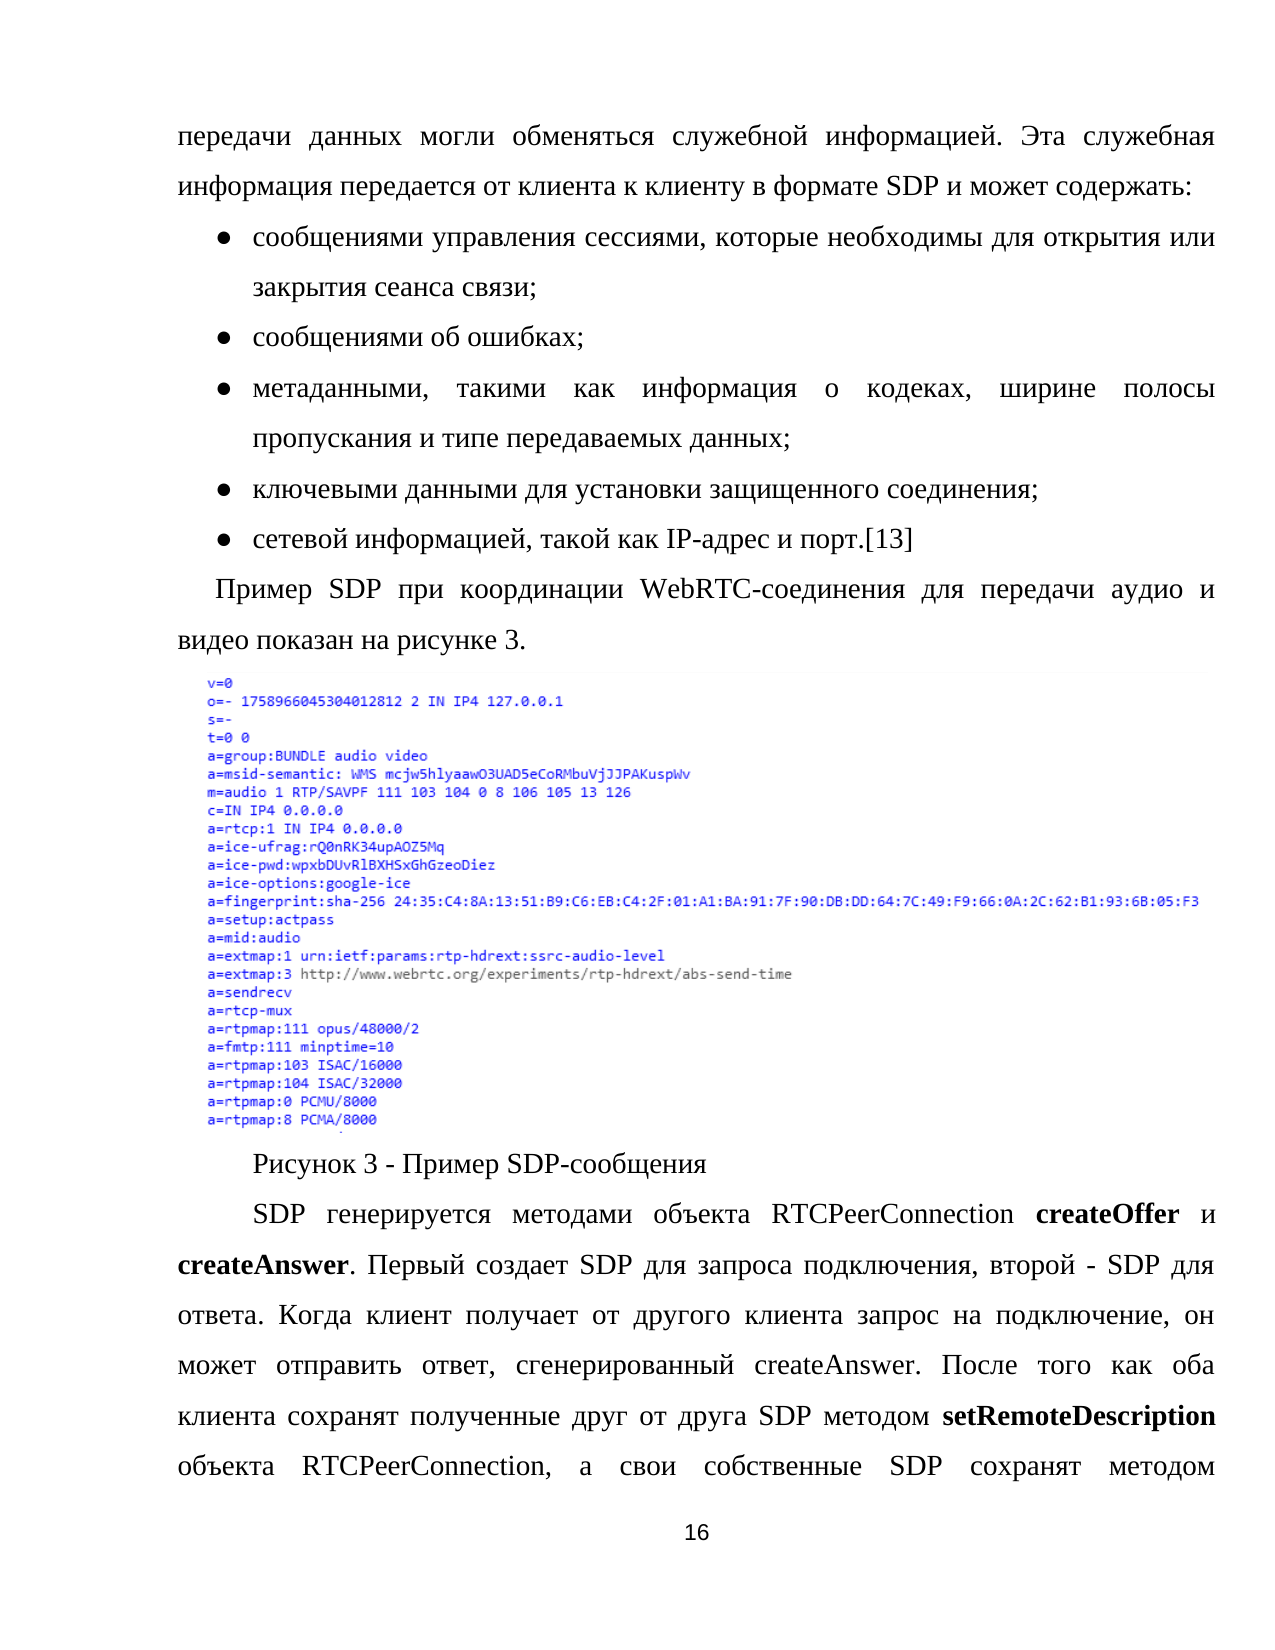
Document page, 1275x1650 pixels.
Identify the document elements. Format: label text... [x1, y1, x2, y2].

list ключевыми данными для установки защищенного соединения; [215, 471, 1216, 504]
picture [177, 672, 1208, 1133]
text Рисунок 3 - Пример SDP-сообщения [177, 1146, 1216, 1180]
list метаданными, такими как информация о кодеках, ширине полосы пропускания и типе передаваемых данных; [215, 370, 1216, 454]
list сетевой информацией, такой как IP-адрес и порт.[13] [215, 521, 1216, 555]
list сообщениями управления сессиями, которые необходимы для открытия или закрытия сеанса связи; [215, 219, 1216, 303]
list сообщениями об ошибках; [215, 319, 1216, 353]
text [177, 1196, 1216, 1482]
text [177, 118, 1216, 202]
text Пример SDP при координации WebRTC-соединения для передачи аудио и видео показан на рисунке 3. [177, 571, 1216, 655]
